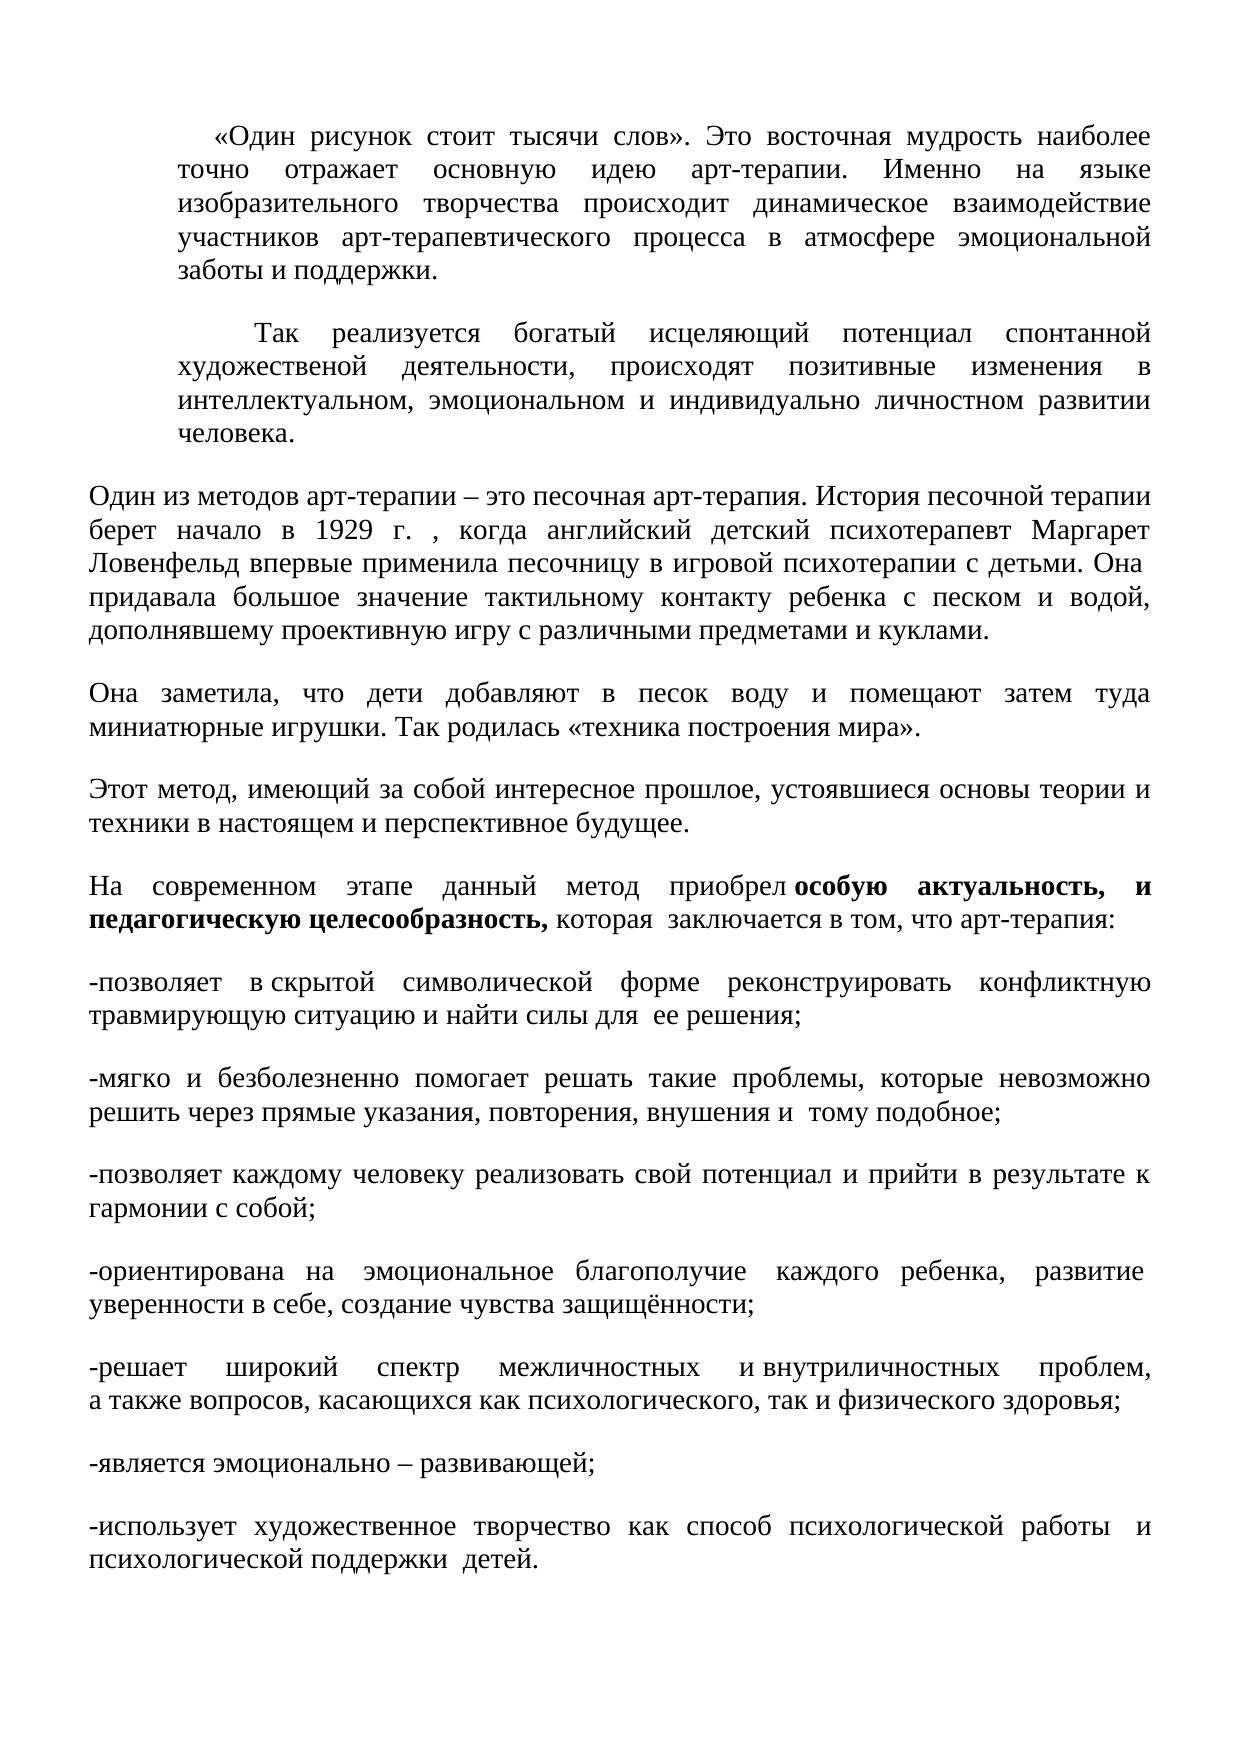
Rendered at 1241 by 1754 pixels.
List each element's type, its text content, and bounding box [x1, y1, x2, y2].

text -ориентирована на эмоциональное благополучие каждого ребенка, развитие уверенности в себе, создание чувства защищённости; [88, 1253, 1152, 1320]
text -использует художественное творчество как способ психологической работы и психологической поддержки детей. [88, 1508, 1152, 1575]
text Она заметила, что дети добавляют в песок воду и помещают затем туда миниатюрные игрушки. Так родилась «техника построения мира». [88, 675, 1152, 742]
text «Один рисунок стоит тысячи слов». Это восточная мудрость наиболее точно отражает основную идею арт-терапии. Именно на языке изобразительного творчества происходит динамическое взаимодействие участников арт-терапевтического процесса в атмосфере эмоциональной заботы и поддержки. [177, 118, 1152, 286]
text -позволяет в скрытой символической форме реконструировать конфликтную травмирующую ситуацию и найти силы для ее решения; [88, 964, 1152, 1031]
text Этот метод, имеющий за собой интересное прошлое, устоявшиеся основы теории и техники в настоящем и перспективное будущее. [88, 771, 1152, 838]
text Один из методов арт-терапии – это песочная арт-терапия. История песочной терапии берет начало в 1929 г. , когда английский детский психотерапевт Маргарет Ловенфельд впервые применила песочницу в игровой психотерапии с детьми. Она придавала большое значение тактильному контакту ребенка с песком и водой, дополнявшему проективную игру с различными предметами и куклами. [88, 478, 1152, 646]
text Так реализуется богатый исцеляющий потенциал спонтанной художественой деятельности, происходят позитивные изменения в интеллектуальном, эмоциональном и индивидуально личностном развитии человека. [177, 315, 1152, 449]
text -решает широкий спектр межличностных и внутриличностных проблем, а также вопросов, касающихся как психологического, так и физического здоровья; [88, 1349, 1152, 1416]
text -мягко и безболезненно помогает решать такие проблемы, которые невозможно решить через прямые указания, повторения, внушения и тому подобное; [88, 1060, 1152, 1127]
text -позволяет каждому человеку реализовать свой потенциал и прийти в результате к гармонии с собой; [88, 1156, 1152, 1223]
text На современном этапе данный метод приобрел особую актуальность, и педагогическую целесообразность, которая заключается в том, что арт-терапия: [88, 868, 1152, 935]
text -является эмоционально – развивающей; [88, 1445, 1152, 1479]
